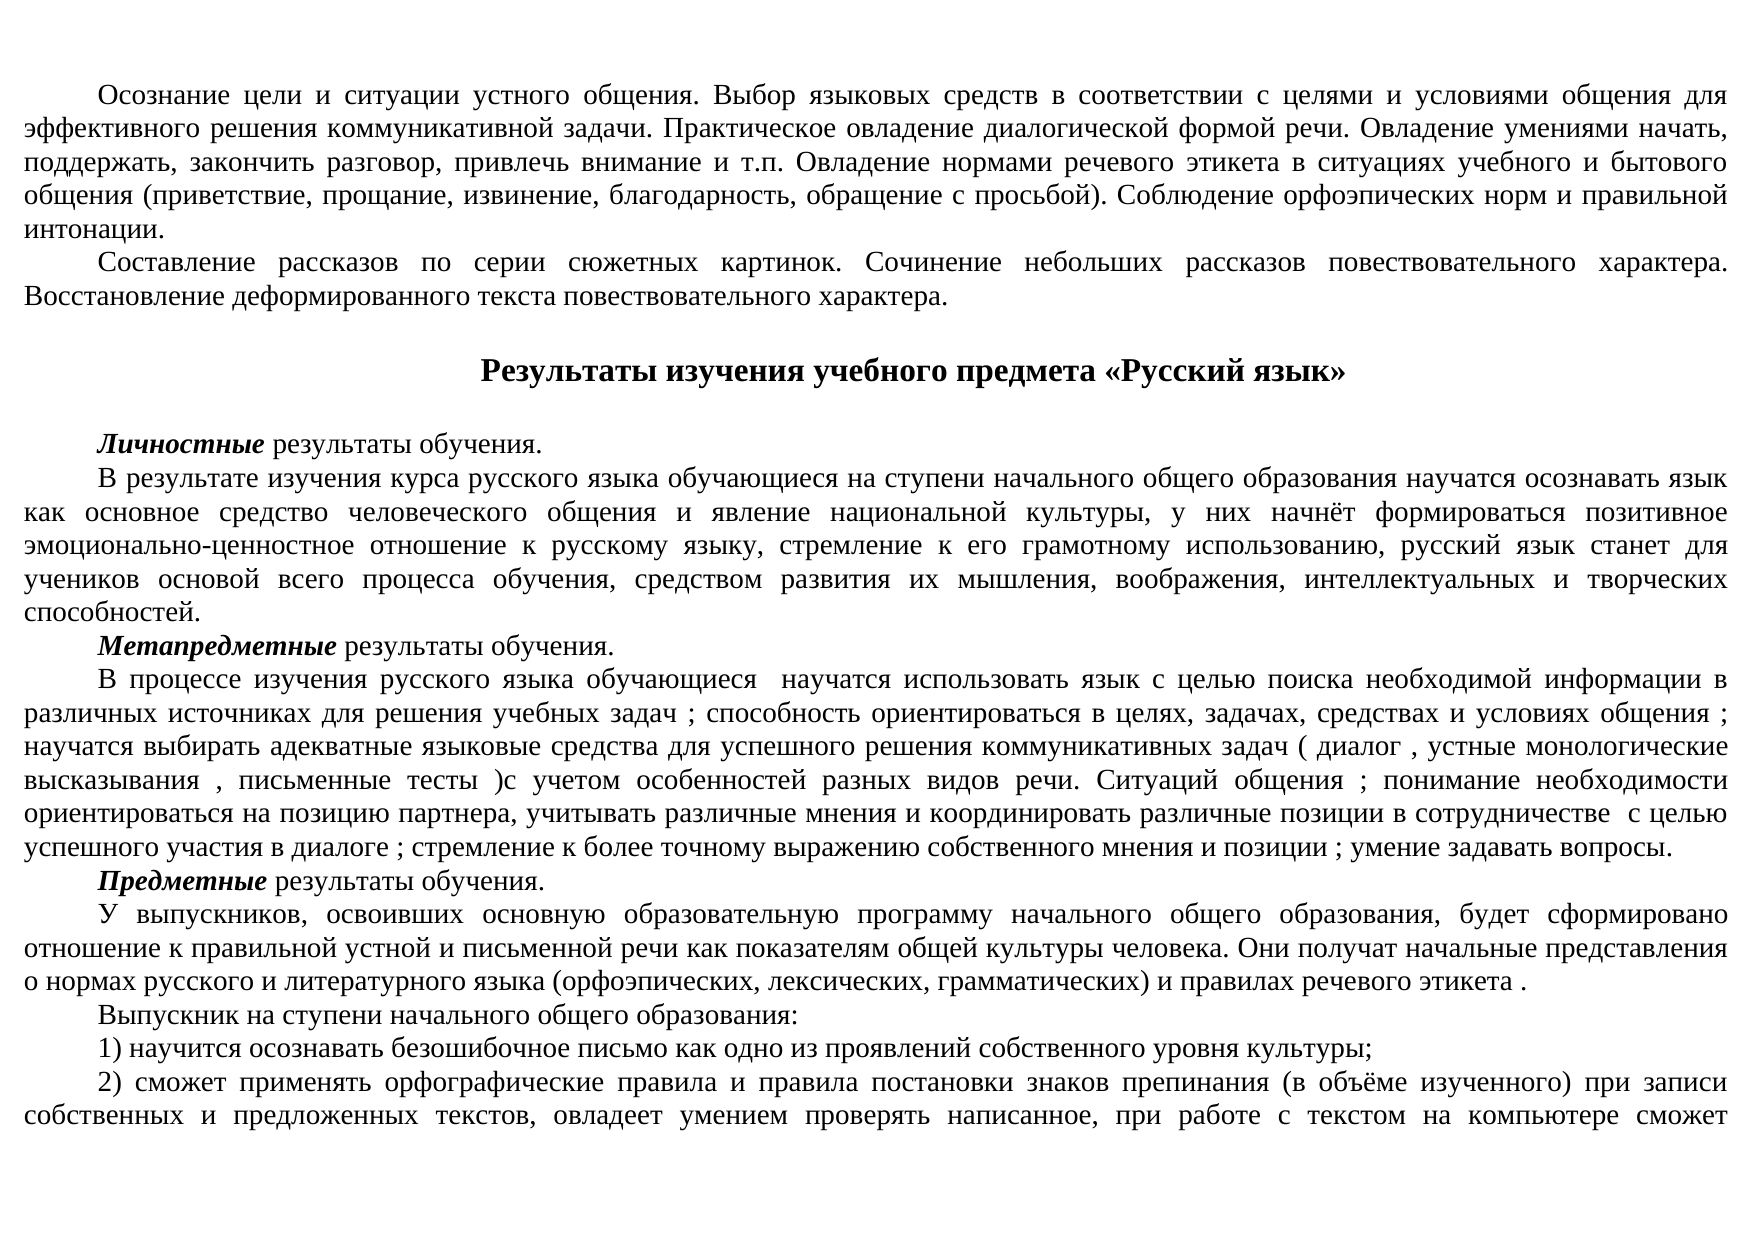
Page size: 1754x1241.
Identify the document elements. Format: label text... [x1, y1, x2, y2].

text У выпускников, освоивших основную образовательную программу начального общего образования, будет сформировано отношение к правильной устной и письменной речи как показателям общей культуры человека. Они получат начальные представления о нормах русского и литературного языка (орфоэпических, лексических, грамматических) и правилах речевого этикета . [24, 896, 1730, 997]
text Личностные результаты обучения. [24, 427, 1730, 460]
text Предметные результаты обучения. [24, 863, 1730, 896]
text 1) научится осознавать безошибочное письмо как одно из проявлений собственного уровня культуры; [24, 1030, 1730, 1064]
text В процессе изучения русского языка обучающиеся научатся использовать язык с целью поиска необходимой информации в различных источниках для решения учебных задач ; способность ориентироваться в целях, задачах, средствах и условиях общения ; научатся выбирать адекватные языковые средства для успешного решения коммуникативных задач ( диалог , устные монологические высказывания , письменные тесты )с учетом особенностей разных видов речи. Ситуаций общения ; понимание необходимости ориентироваться на позицию партнера, учитывать различные мнения и координировать различные позиции в сотрудничестве с целью успешного участия в диалоге ; стремление к более точному выражению собственного мнения и позиции ; умение задавать вопросы. [24, 661, 1730, 863]
text Выпускник на ступени начального общего образования: [24, 997, 1730, 1030]
text Осознание цели и ситуации устного общения. Выбор языковых средств в соответствии с целями и условиями общения для эффективного решения коммуникативной задачи. Практическое овладение диалогической формой речи. Овладение умениями начать, поддержать, закончить разговор, привлечь внимание и т.п. Овладение нормами речевого этикета в ситуациях учебного и бытового общения (приветствие, прощание, извинение, благодарность, обращение с просьбой). Соблюдение орфоэпических норм и правильной интонации. [24, 77, 1730, 244]
text Составление рассказов по серии сюжетных картинок. Сочинение небольших рассказов повествовательного характера. Восстановление деформированного текста повествовательного характера. [24, 244, 1730, 312]
text Результаты изучения учебного предмета «Русский язык» [24, 350, 1730, 388]
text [24, 1064, 1730, 1131]
text В результате изучения курса русского языка обучающиеся на ступени начального общего образования научатся осознавать язык как основное средство человеческого общения и явление национальной культуры, у них начнёт формироваться позитивное эмоционально-ценностное отношение к русскому языку, стремление к его грамотному использованию, русский язык станет для учеников основой всего процесса обучения, средством развития их мышления, воображения, интеллектуальных и творческих способностей. [24, 460, 1730, 628]
text Метапредметные результаты обучения. [24, 628, 1730, 661]
